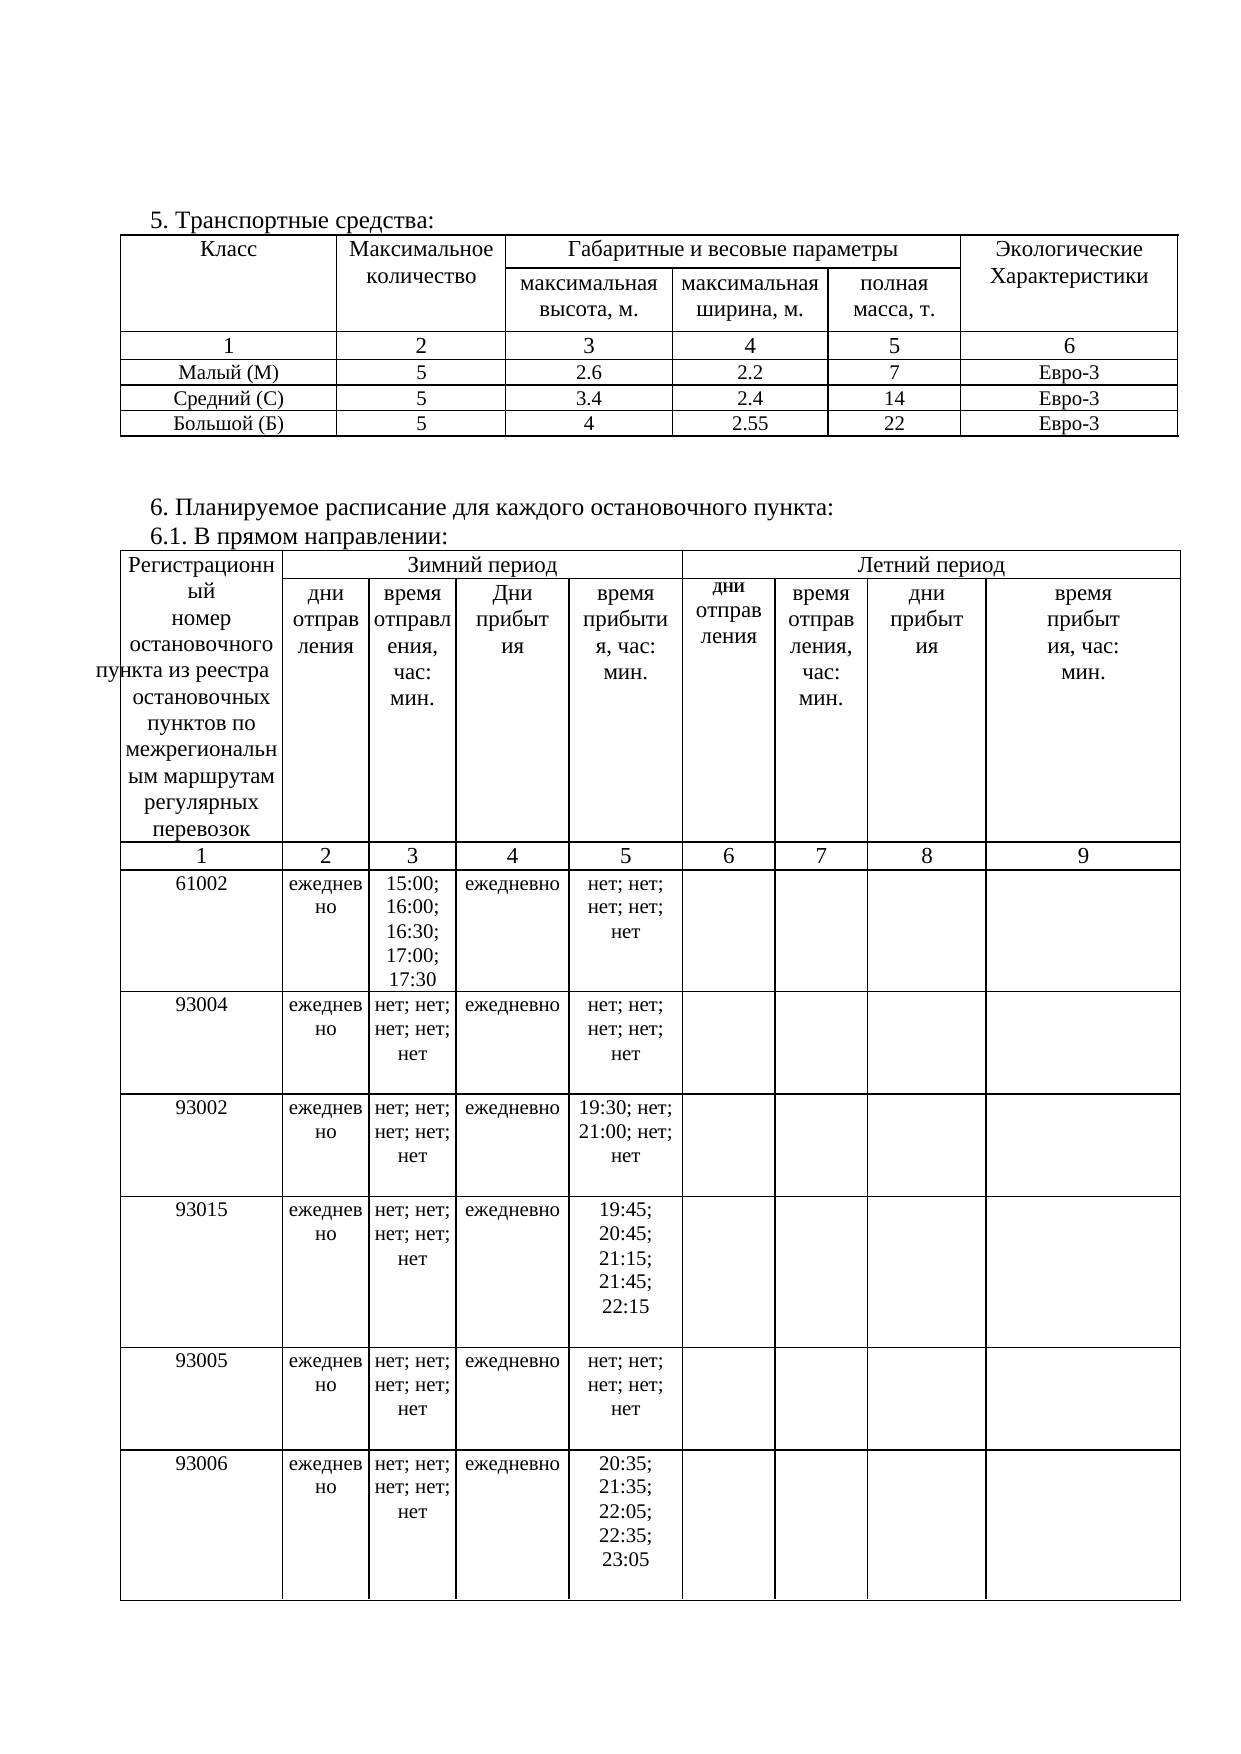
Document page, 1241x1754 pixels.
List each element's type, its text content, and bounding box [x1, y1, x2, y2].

table_cell 4 [506, 411, 672, 435]
table_cell 2.55 [673, 411, 827, 435]
table_cell ежедневно [283, 1451, 368, 1599]
table_header Регистрационный номер остановочного пункта из реестра остановочных пунктов по межрегиональным маршрутам регулярных перевозок [121, 551, 282, 841]
table_cell 6 [683, 843, 774, 869]
table_cell [868, 1451, 985, 1599]
table_cell максимальная высота, м. [506, 269, 672, 331]
table_cell время прибыт ия, час: мин. [987, 579, 1180, 841]
table_cell Евро-3 [961, 360, 1177, 384]
table_header Летний период [683, 551, 1180, 577]
table_cell 5 [337, 386, 505, 410]
text 6.1. В прямом направлении: [150, 521, 1090, 549]
table_cell максимальная ширина, м. [673, 269, 827, 331]
table_cell 93006 [121, 1451, 282, 1599]
table_cell ежедневно [283, 1197, 368, 1346]
table_cell 1 [121, 843, 282, 869]
table_cell 2 [337, 332, 505, 358]
table_cell нет; нет; нет; нет; нет [370, 1451, 455, 1599]
table_cell ежедневно [457, 992, 568, 1093]
table_cell 3 [506, 332, 672, 358]
text 5. Транспортные средства: [150, 205, 1090, 234]
table_cell ежедневно [457, 1197, 568, 1346]
table_cell 5 [570, 843, 682, 869]
table_cell нет; нет; нет; нет; нет [570, 1348, 682, 1449]
table_cell [683, 1348, 774, 1449]
table_cell [868, 1348, 985, 1449]
table_cell 4 [673, 332, 827, 358]
table_cell 7 [776, 843, 867, 869]
table_cell полная масса, т. [829, 269, 960, 331]
table_cell Дни прибыт ия [457, 579, 568, 841]
table_cell 15:00; 16:00; 16:30; 17:00; 17:30 [370, 871, 455, 991]
table_cell Евро-3 [961, 411, 1177, 435]
table_cell 1 [121, 332, 336, 358]
table_header Максимальное количество [337, 236, 505, 331]
table_cell 3 [370, 843, 455, 869]
table_cell 20:35; 21:35; 22:05; 22:35; 23:05 [570, 1451, 682, 1599]
table_cell [776, 992, 867, 1093]
table_cell 5 [829, 332, 960, 358]
table_cell время прибыти я, час: мин. [570, 579, 682, 841]
table_cell 3.4 [506, 386, 672, 410]
table_cell ежедневно [283, 992, 368, 1093]
table_cell 7 [829, 360, 960, 384]
table_cell 19:45; 20:45; 21:15; 21:45; 22:15 [570, 1197, 682, 1346]
table_cell 8 [868, 843, 985, 869]
table_cell нет; нет; нет; нет; нет [370, 1197, 455, 1346]
table_cell Евро-3 [961, 386, 1177, 410]
table_cell нет; нет; нет; нет; нет [370, 1348, 455, 1449]
table_cell ежедневно [457, 1348, 568, 1449]
table_cell дни отправ ления [283, 579, 368, 841]
table_cell нет; нет; нет; нет; нет [570, 871, 682, 991]
table_cell время отправ ления, час: мин. [776, 579, 867, 841]
table_cell [868, 1095, 985, 1196]
table_cell [776, 871, 867, 991]
table_header Зимний период [283, 551, 682, 577]
table_cell [776, 1197, 867, 1346]
table_cell ежедневно [283, 1348, 368, 1449]
table_cell ежедневно [457, 1451, 568, 1599]
table_cell 93005 [121, 1348, 282, 1449]
table_cell Большой (Б) [121, 411, 336, 435]
table_cell нет; нет; нет; нет; нет [570, 992, 682, 1093]
table_cell 22 [829, 411, 960, 435]
table_cell [776, 1348, 867, 1449]
table_cell 14 [829, 386, 960, 410]
table_cell 5 [337, 411, 505, 435]
table_cell 93004 [121, 992, 282, 1093]
table_cell [987, 1197, 1180, 1346]
table_cell [868, 1197, 985, 1346]
table_cell [987, 992, 1180, 1093]
table_cell 19:30; нет; 21:00; нет; нет [570, 1095, 682, 1196]
table_cell 6 [961, 332, 1177, 358]
table_cell ежедневно [457, 1095, 568, 1196]
table_cell [776, 1095, 867, 1196]
table_cell [683, 1451, 774, 1599]
table_cell [987, 1348, 1180, 1449]
table_cell время отправл ения, час: мин. [370, 579, 455, 841]
table_cell 2 [283, 843, 368, 869]
table_cell Малый (М) [121, 360, 336, 384]
table_cell 5 [337, 360, 505, 384]
table_cell [683, 1197, 774, 1346]
table_cell 93015 [121, 1197, 282, 1346]
table_cell Средний (С) [121, 386, 336, 410]
table_cell [683, 1095, 774, 1196]
table_cell [987, 871, 1180, 991]
table_cell [683, 871, 774, 991]
table_cell [683, 992, 774, 1093]
table_cell 2.4 [673, 386, 827, 410]
text 6. Планируемое расписание для каждого остановочного пункта: [150, 492, 1090, 521]
table_cell ежедневно [283, 1095, 368, 1196]
table_cell [987, 1095, 1180, 1196]
table_cell 61002 [121, 871, 282, 991]
table_cell [868, 871, 985, 991]
table_cell [868, 992, 985, 1093]
table_cell нет; нет; нет; нет; нет [370, 1095, 455, 1196]
table_cell дни прибыт ия [868, 579, 985, 841]
table_cell ежедневно [283, 871, 368, 991]
table_header Класс [121, 236, 336, 331]
table_header Габаритные и весовые параметры [506, 236, 960, 267]
table_cell 93002 [121, 1095, 282, 1196]
table_cell нет; нет; нет; нет; нет [370, 992, 455, 1093]
table_cell 4 [457, 843, 568, 869]
table_cell 9 [987, 843, 1180, 869]
table_cell 2.2 [673, 360, 827, 384]
table_cell ежедневно [457, 871, 568, 991]
table_cell [987, 1451, 1180, 1599]
table_cell 2.6 [506, 360, 672, 384]
table_header Экологические Характеристики [961, 236, 1177, 331]
table_cell ДНИ отправ ления [683, 579, 774, 841]
table_cell [776, 1451, 867, 1599]
